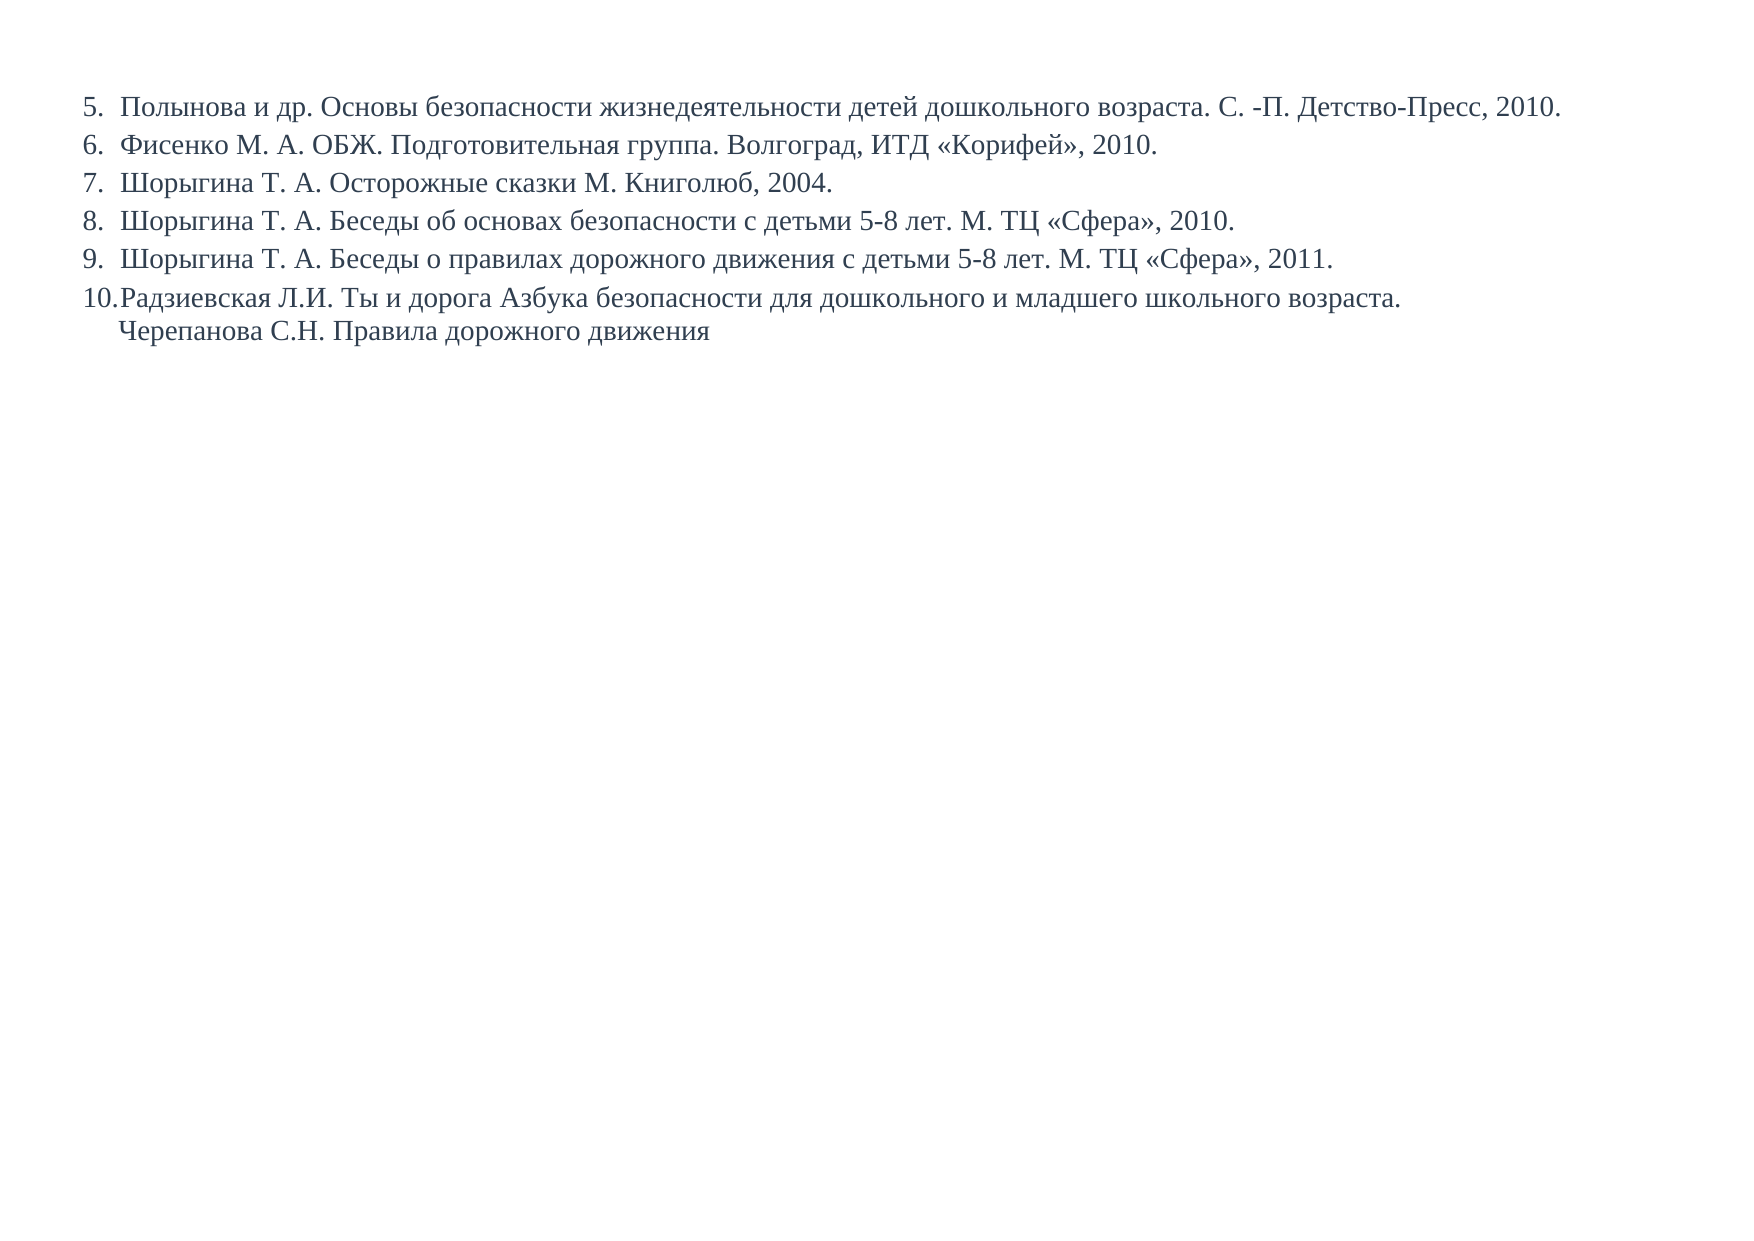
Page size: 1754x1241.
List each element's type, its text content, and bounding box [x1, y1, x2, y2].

list Шорыгина Т. А. Беседы об основах безопасности с детьми 5-8 лет. М. ТЦ «Сфера», 2010. [82, 203, 1636, 237]
list Шорыгина Т. А. Беседы о правилах дорожного движения с детьми 5-8 лет. М. ТЦ «Сфера», 2011. [82, 242, 1636, 275]
list Радзиевская Л.И. Ты и дорога Азбука безопасности для дошкольного и младшего школьного возраста. [82, 280, 1636, 313]
list Шорыгина Т. А. Осторожные сказки М. Книголюб, 2004. [82, 165, 1636, 199]
list Полынова и др. Основы безопасности жизнедеятельности детей дошкольного возраста. С. -П. Детство-Пресс, 2010. [82, 89, 1636, 122]
list Фисенко М. А. ОБЖ. Подготовительная группа. Волгоград, ИТД «Корифей», 2010. [82, 127, 1636, 160]
text Черепанова С.Н. Правила дорожного движения [118, 313, 1636, 347]
